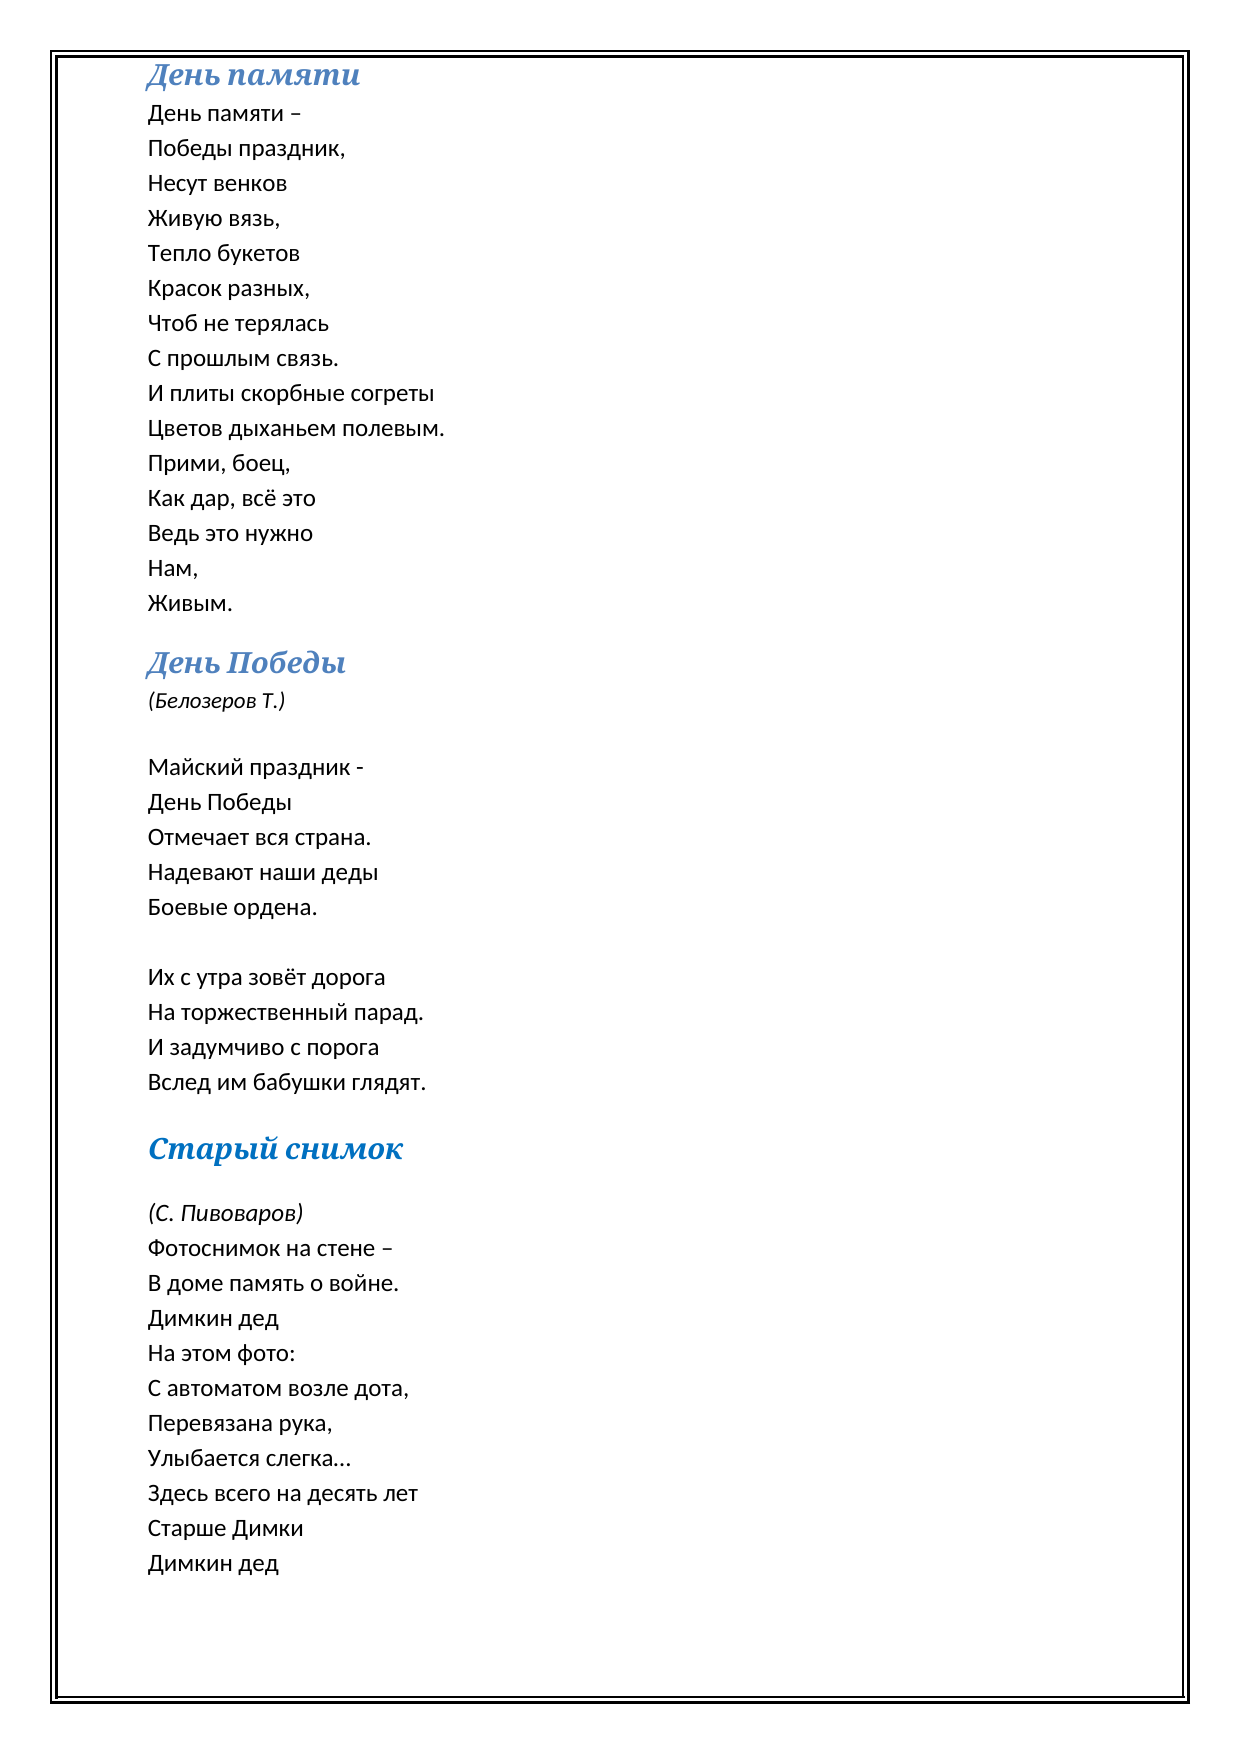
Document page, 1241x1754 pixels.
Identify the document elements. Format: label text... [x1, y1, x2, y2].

text (Белозеров Т.) Майский праздник - День Победы Отмечает вся страна. Надевают наши деды Боевые ордена. Их с утра зовёт дорога На торжественный парад. И задумчиво с порога Вслед им бабушки глядят. Старый снимок [148, 686, 1152, 1167]
subtitle День памяти [148, 59, 1152, 93]
subtitle День Победы [148, 648, 1152, 681]
text (С. Пивоваров) Фотоснимок на стене – В доме память о войне. Димкин дед На этом фото: С автоматом возле дота, Перевязана рука, Улыбается слегка… Здесь всего на десять лет Старше Димки Димкин дед [148, 1197, 1152, 1578]
text День памяти – Победы праздник, Несут венков Живую вязь, Тепло букетов Красок разных, Чтоб не терялась С прошлым связь. И плиты скорбные согреты Цветов дыханьем полевым. Прими, боец, Как дар, всё это Ведь это нужно Нам, Живым. [148, 98, 1152, 618]
